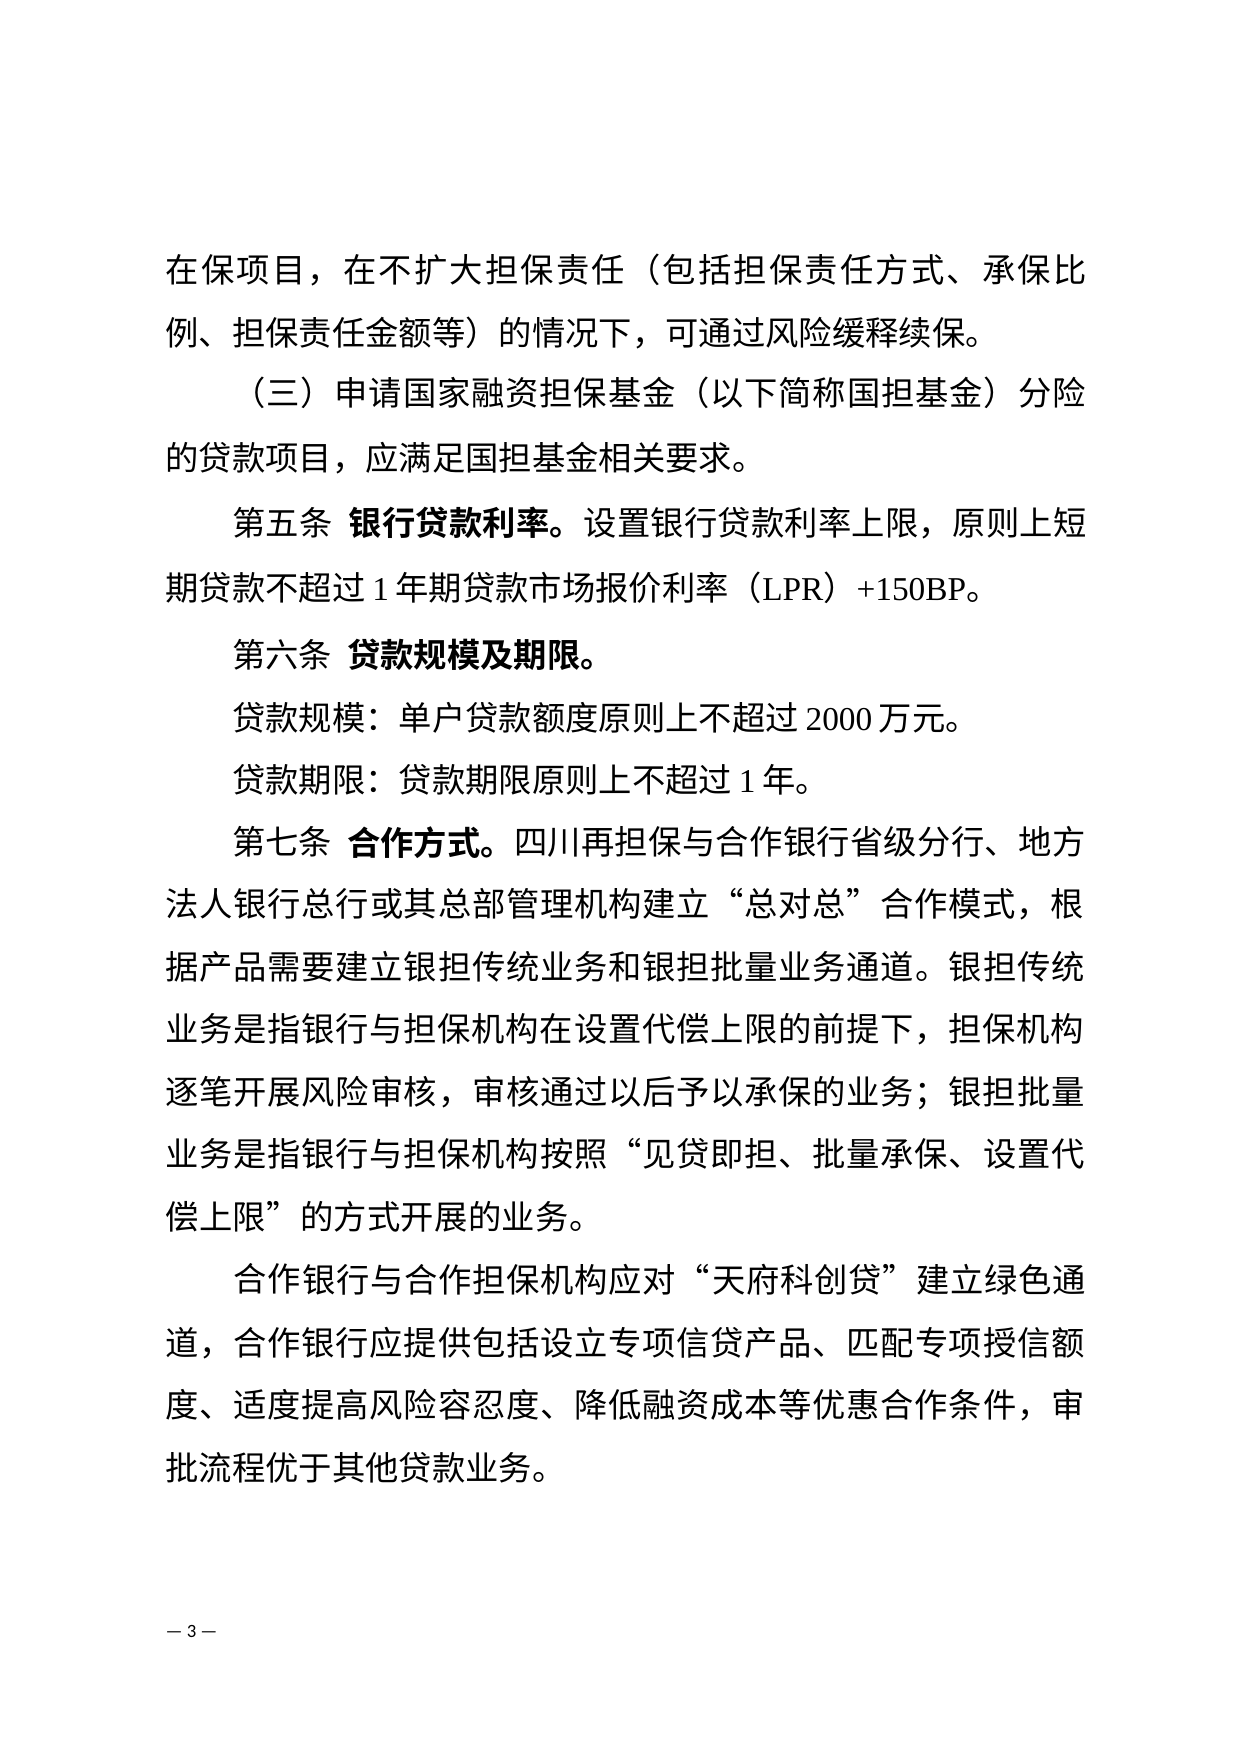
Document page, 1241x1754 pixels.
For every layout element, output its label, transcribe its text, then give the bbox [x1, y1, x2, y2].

text （三）申请国家融资担保基金（以下简称国担基金）分险的贷款项目，应满足国担基金相关要求。 [165, 358, 1087, 488]
text 合作银行与合作担保机构应对“天府科创贷”建立绿色通道，合作银行应提供包括设立专项信贷产品、匹配专项授信额度、适度提高风险容忍度、降低融资成本等优惠合作条件，审批流程优于其他贷款业务。 [165, 1243, 1087, 1493]
text 贷款期限：贷款期限原则上不超过1年。 [165, 743, 1087, 805]
text 贷款规模：单户贷款额度原则上不超过2000万元。 [165, 680, 1087, 743]
text 第七条 合作方式。四川再担保与合作银行省级分行、地方法人银行总行或其总部管理机构建立“总对总”合作模式，根据产品需要建立银担传统业务和银担批量业务通道。银担传统业务是指银行与担保机构在设置代偿上限的前提下，担保机构逐笔开展风险审核，审核通过以后予以承保的业务；银担批量业务是指银行与担保机构按照“见贷即担、批量承保、设置代偿上限”的方式开展的业务。 [165, 805, 1087, 1243]
text 第五条 银行贷款利率。设置银行贷款利率上限，原则上短期贷款不超过1年期贷款市场报价利率（LPR）+150BP。 [165, 488, 1087, 618]
text 第六条 贷款规模及期限。 [165, 618, 1087, 680]
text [165, 233, 1087, 358]
